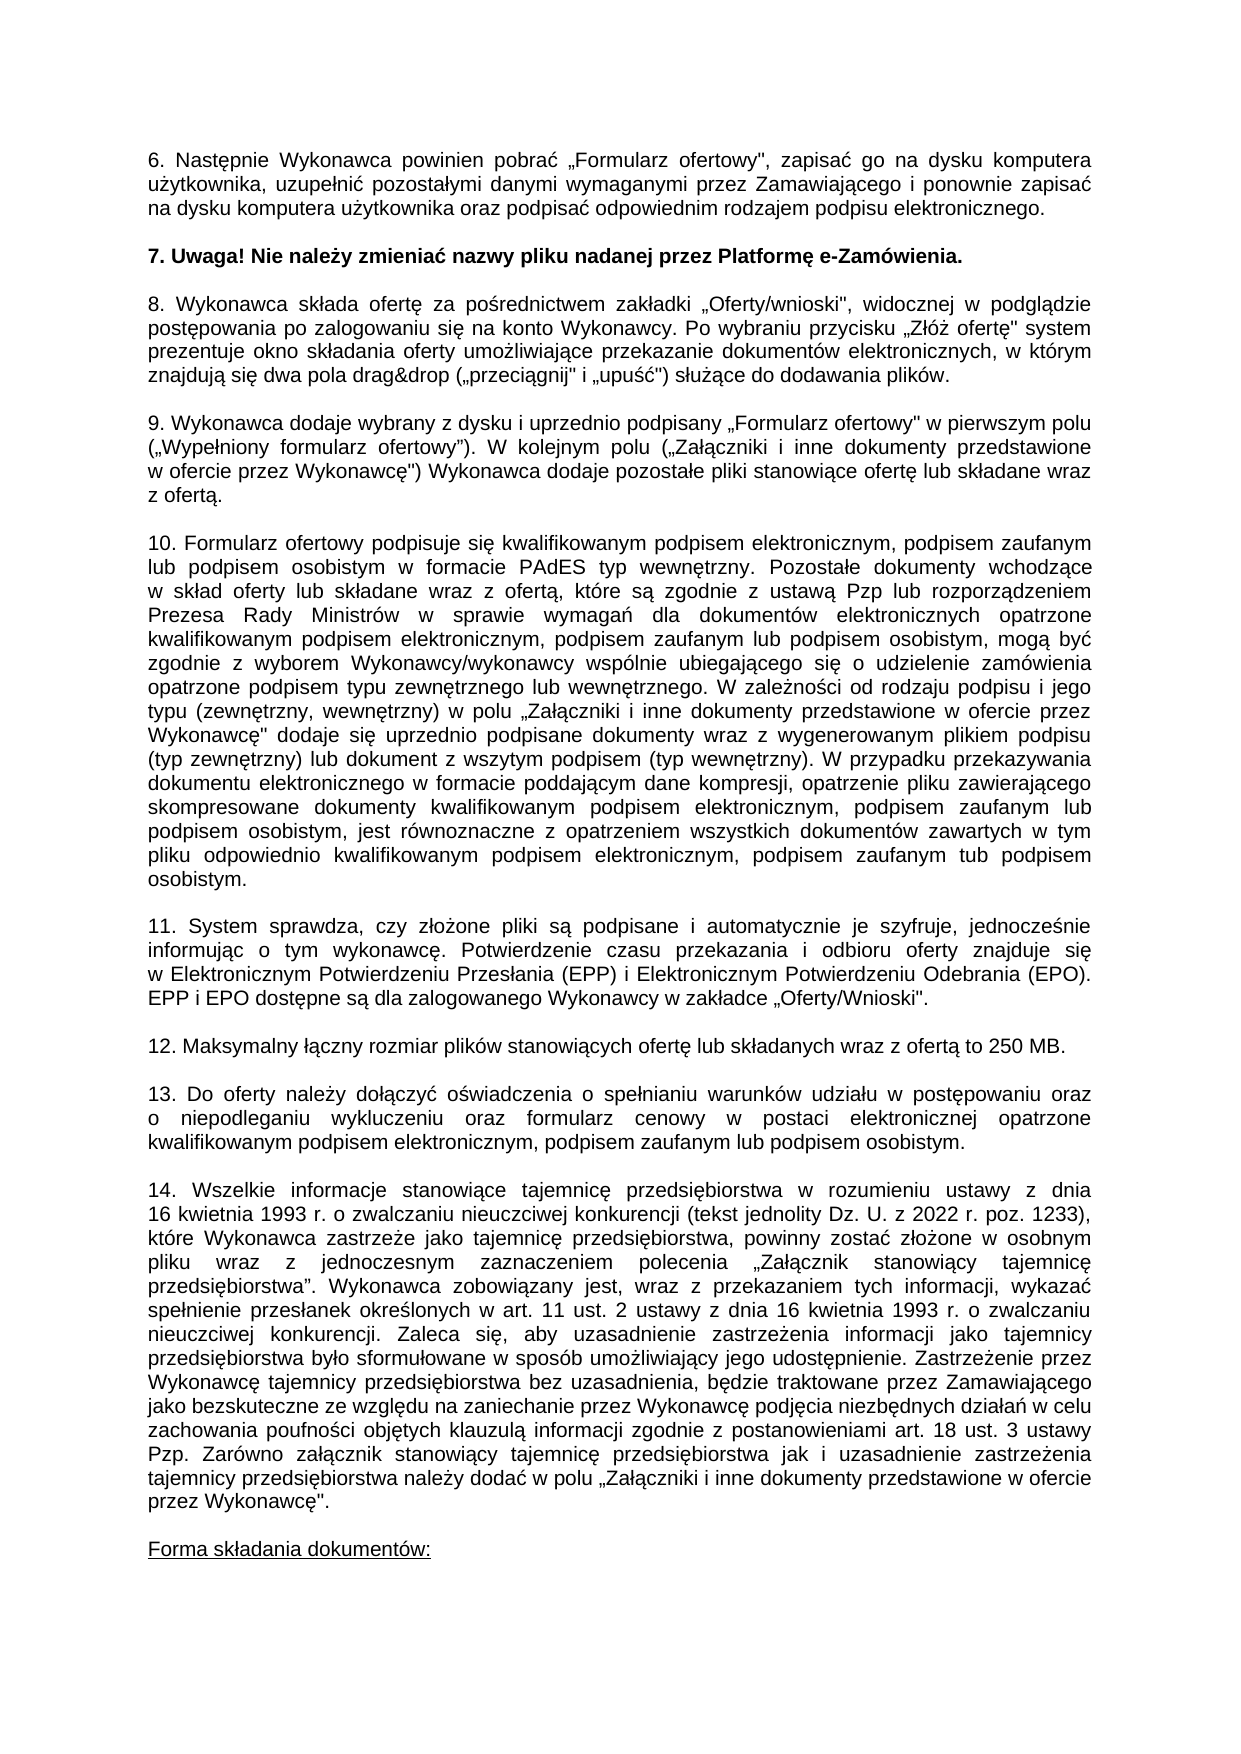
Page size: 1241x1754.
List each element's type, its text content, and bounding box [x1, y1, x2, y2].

text Forma składania dokumentów: [148, 1537, 1093, 1561]
text 8. Wykonawca składa ofertę za pośrednictwem zakładki „Oferty/wnioski", widocznej w podglądzie postępowania po zalogowaniu się na konto Wykonawcy. Po wybraniu przycisku „Złóż ofertę" system prezentuje okno składania oferty umożliwiające przekazanie dokumentów elektronicznych, w którym znajdują się dwa pola drag&drop („przeciągnij" i „upuść") służące do dodawania plików. [148, 291, 1093, 387]
text 9. Wykonawca dodaje wybrany z dysku i uprzednio podpisany „Formularz ofertowy" w pierwszym polu („Wypełniony formularz ofertowy”). W kolejnym polu („Załączniki i inne dokumenty przedstawione w ofercie przez Wykonawcę") Wykonawca dodaje pozostałe pliki stanowiące ofertę lub składane wraz z ofertą. [148, 411, 1093, 507]
text 12. Maksymalny łączny rozmiar plików stanowiących ofertę lub składanych wraz z ofertą to 250 MB. [148, 1034, 1093, 1058]
text 13. Do oferty należy dołączyć oświadczenia o spełnianiu warunków udziału w postępowaniu oraz o niepodleganiu wykluczeniu oraz formularz cenowy w postaci elektronicznej opatrzone kwalifikowanym podpisem elektronicznym, podpisem zaufanym lub podpisem osobistym. [148, 1082, 1093, 1154]
text 10. Formularz ofertowy podpisuje się kwalifikowanym podpisem elektronicznym, podpisem zaufanym lub podpisem osobistym w formacie PAdES typ wewnętrzny. Pozostałe dokumenty wchodzące w skład oferty lub składane wraz z ofertą, które są zgodnie z ustawą Pzp lub rozporządzeniem Prezesa Rady Ministrów w sprawie wymagań dla dokumentów elektronicznych opatrzone kwalifikowanym podpisem elektronicznym, podpisem zaufanym lub podpisem osobistym, mogą być zgodnie z wyborem Wykonawcy/wykonawcy wspólnie ubiegającego się o udzielenie zamówienia opatrzone podpisem typu zewnętrznego lub wewnętrznego. W zależności od rodzaju podpisu i jego typu (zewnętrzny, wewnętrzny) w polu „Załączniki i inne dokumenty przedstawione w ofercie przez Wykonawcę" dodaje się uprzednio podpisane dokumenty wraz z wygenerowanym plikiem podpisu (typ zewnętrzny) lub dokument z wszytym podpisem (typ wewnętrzny). W przypadku przekazywania dokumentu elektronicznego w formacie poddającym dane kompresji, opatrzenie pliku zawierającego skompresowane dokumenty kwalifikowanym podpisem elektronicznym, podpisem zaufanym lub podpisem osobistym, jest równoznaczne z opatrzeniem wszystkich dokumentów zawartych w tym pliku odpowiednio kwalifikowanym podpisem elektronicznym, podpisem zaufanym tub podpisem osobistym. [148, 531, 1093, 890]
text 11. System sprawdza, czy złożone pliki są podpisane i automatycznie je szyfruje, jednocześnie informując o tym wykonawcę. Potwierdzenie czasu przekazania i odbioru oferty znajduje się w Elektronicznym Potwierdzeniu Przesłania (EPP) i Elektronicznym Potwierdzeniu Odebrania (EPO). EPP i EPO dostępne są dla zalogowanego Wykonawcy w zakładce „Oferty/Wnioski". [148, 914, 1093, 1010]
text 7. Uwaga! Nie należy zmieniać nazwy pliku nadanej przez Platformę e-Zamówienia. [148, 243, 1093, 267]
text 14. Wszelkie informacje stanowiące tajemnicę przedsiębiorstwa w rozumieniu ustawy z dnia 16 kwietnia 1993 r. o zwalczaniu nieuczciwej konkurencji (tekst jednolity Dz. U. z 2022 r. poz. 1233), które Wykonawca zastrzeże jako tajemnicę przedsiębiorstwa, powinny zostać złożone w osobnym pliku wraz z jednoczesnym zaznaczeniem polecenia „Załącznik stanowiący tajemnicę przedsiębiorstwa”. Wykonawca zobowiązany jest, wraz z przekazaniem tych informacji, wykazać spełnienie przesłanek określonych w art. 11 ust. 2 ustawy z dnia 16 kwietnia 1993 r. o zwalczaniu nieuczciwej konkurencji. Zaleca się, aby uzasadnienie zastrzeżenia informacji jako tajemnicy przedsiębiorstwa było sformułowane w sposób umożliwiający jego udostępnienie. Zastrzeżenie przez Wykonawcę tajemnicy przedsiębiorstwa bez uzasadnienia, będzie traktowane przez Zamawiającego jako bezskuteczne ze względu na zaniechanie przez Wykonawcę podjęcia niezbędnych działań w celu zachowania poufności objętych klauzulą informacji zgodnie z postanowieniami art. 18 ust. 3 ustawy Pzp. Zarówno załącznik stanowiący tajemnicę przedsiębiorstwa jak i uzasadnienie zastrzeżenia tajemnicy przedsiębiorstwa należy dodać w polu „Załączniki i inne dokumenty przedstawione w ofercie przez Wykonawcę". [148, 1178, 1093, 1513]
text 6. Następnie Wykonawca powinien pobrać „Formularz ofertowy", zapisać go na dysku komputera użytkownika, uzupełnić pozostałymi danymi wymaganymi przez Zamawiającego i ponownie zapisać na dysku komputera użytkownika oraz podpisać odpowiednim rodzajem podpisu elektronicznego. [148, 148, 1093, 219]
